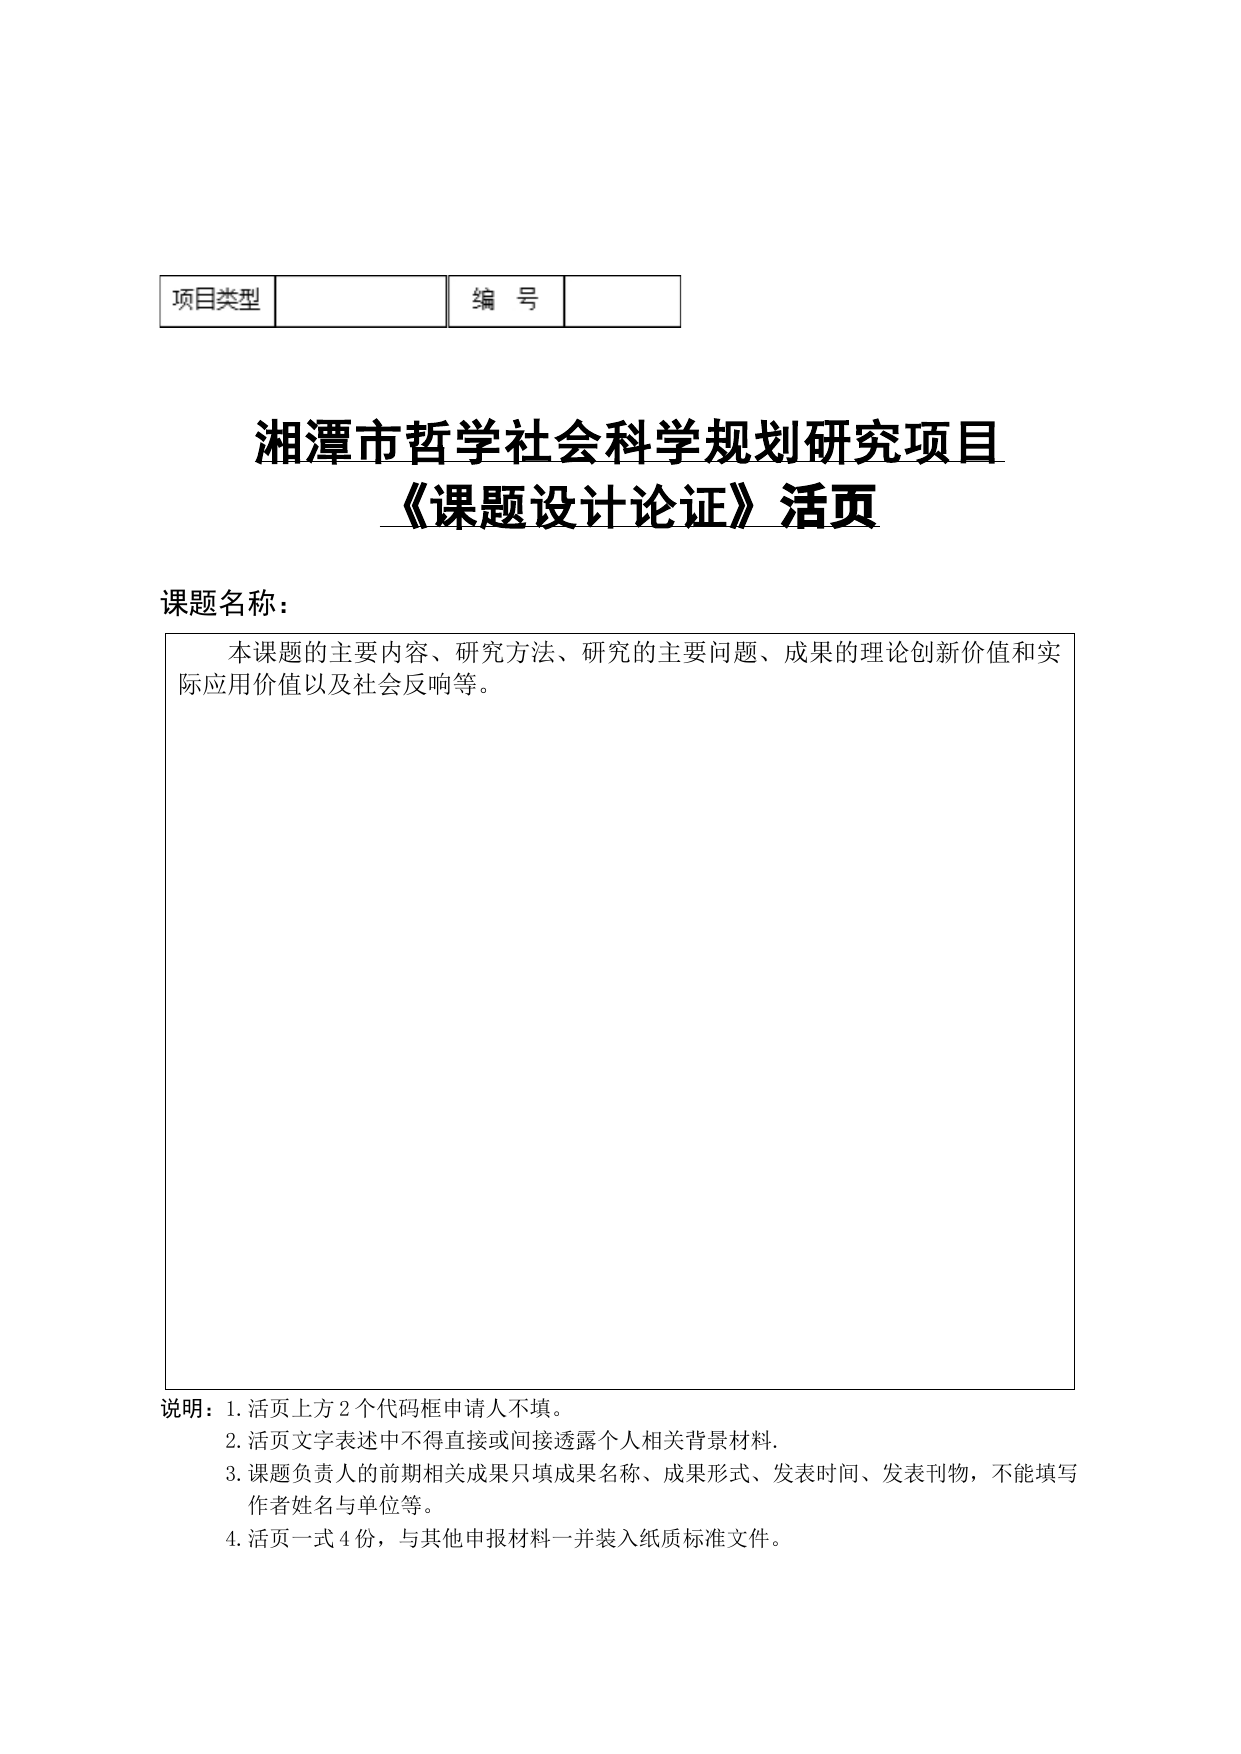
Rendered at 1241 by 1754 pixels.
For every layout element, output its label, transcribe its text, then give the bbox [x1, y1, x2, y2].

text 2.活页文字表述中不得直接或间接透露个人相关背景材料. [225, 1423, 1081, 1455]
picture [159, 275, 682, 328]
text 湘潭市哲学社会科学规划研究项目 [141, 406, 1116, 471]
text 课题名称： [159, 568, 1081, 633]
text 说明：1.活页上方2个代码框申请人不填。 [159, 1390, 1081, 1423]
table_header 本课题的主要内容、研究方法、研究的主要问题、成果的理论创新价值和实际应用价值以及社会反响等。 [166, 634, 1074, 1389]
text 3.课题负责人的前期相关成果只填成果名称、成果形式、发表时间、发表刊物，不能填写作者姓名与单位等。 [225, 1455, 1081, 1520]
text 4.活页一式4份，与其他申报材料一并装入纸质标准文件。 [159, 1520, 1081, 1553]
text 《课题设计论证》活页 [141, 471, 1116, 536]
